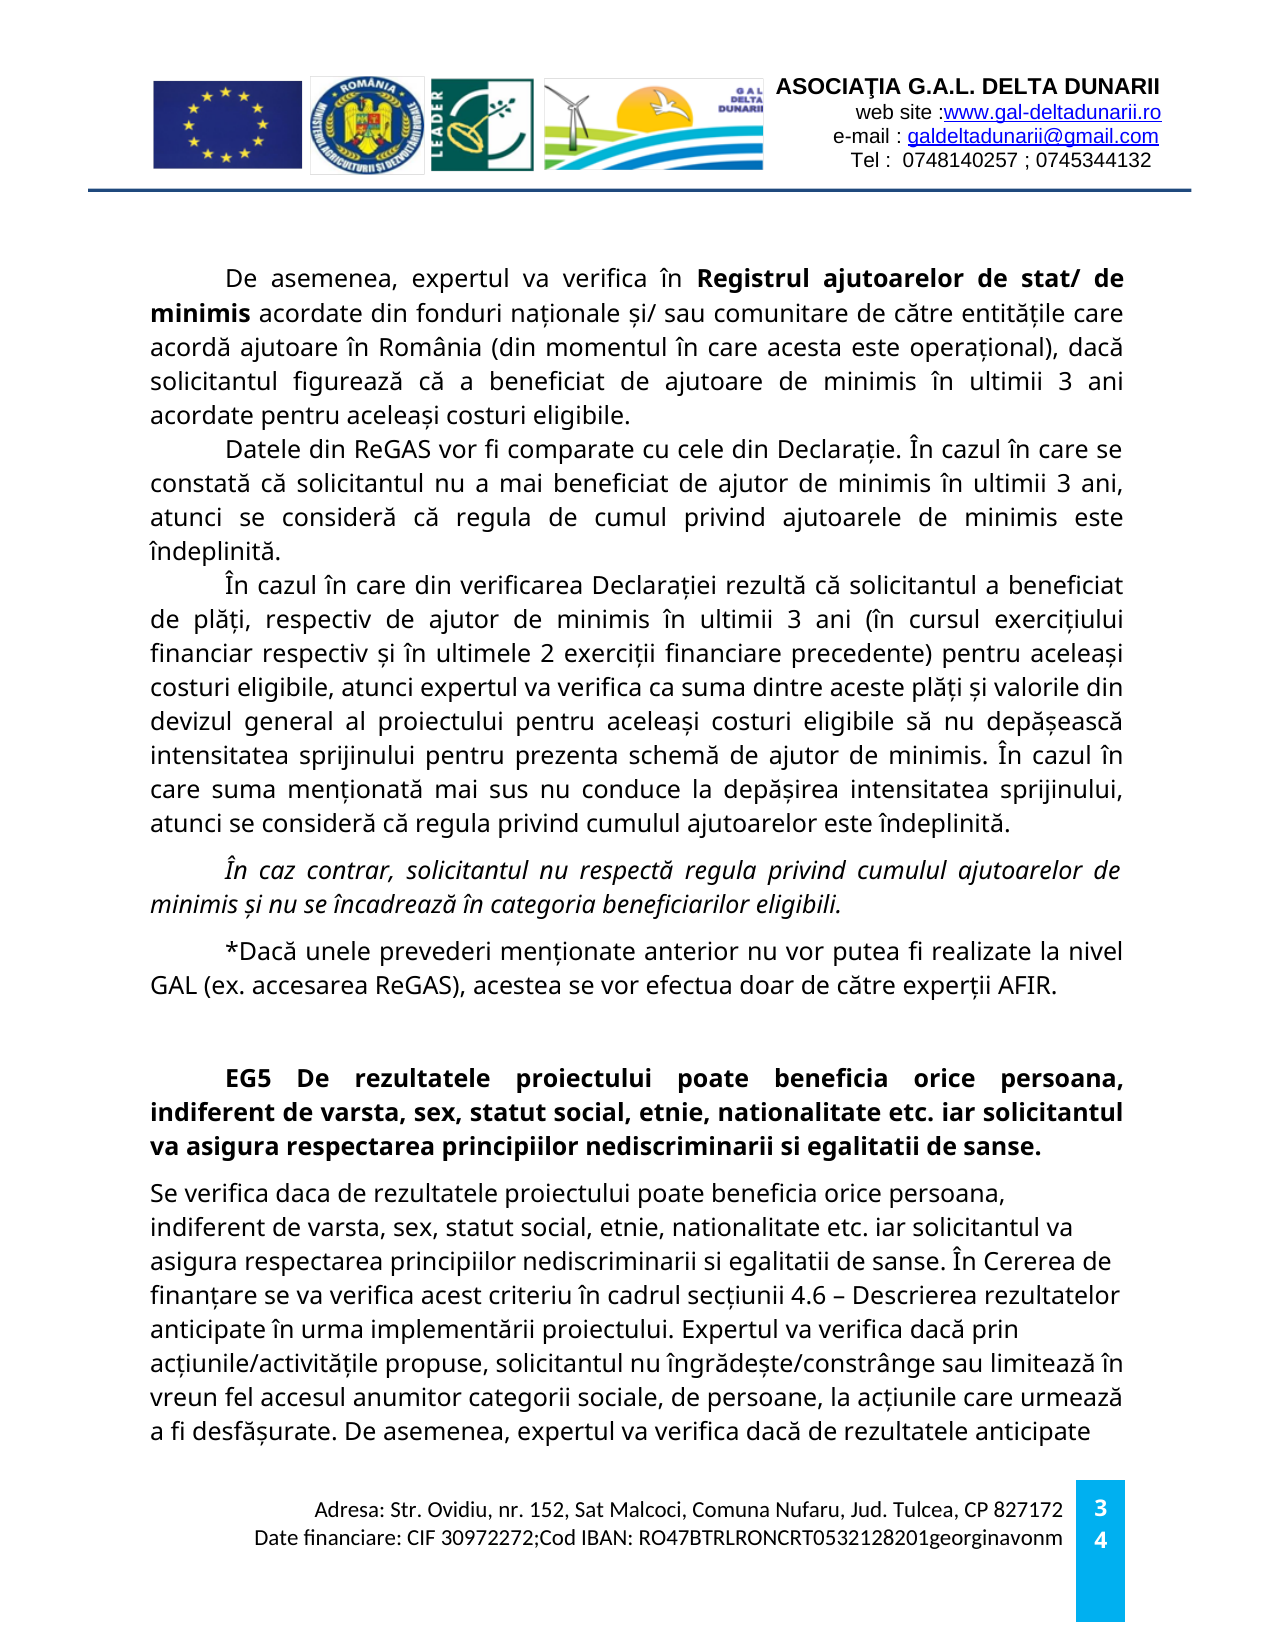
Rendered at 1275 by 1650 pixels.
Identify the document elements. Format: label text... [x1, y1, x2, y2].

picture [150, 75, 769, 177]
text În caz contrar, solicitantul nu respectă regula privind cumulul ajutoarelor de minimis și nu se încadrează în categoria beneficiarilor eligibili. [150, 853, 1125, 921]
text Datele din ReGAS vor fi comparate cu cele din Declarație. În cazul în care se constată că solicitantul nu a mai beneficiat de ajutor de minimis în ultimii 3 ani, atunci se consideră că regula de cumul privind ajutoarele de minimis este îndeplinită. [150, 431, 1125, 568]
text În cazul în care din verificarea Declarației rezultă că solicitantul a beneficiat de plăți, respectiv de ajutor de minimis în ultimii 3 ani (în cursul exercițiului financiar respectiv și în ultimele 2 exerciții financiare precedente) pentru aceleași costuri eligibile, atunci expertul va verifica ca suma dintre aceste plăți și valorile din devizul general al proiectului pentru aceleași costuri eligibile să nu depășească intensitatea sprijinului pentru prezenta schemă de ajutor de minimis. În cazul în care suma menționată mai sus nu conduce la depășirea intensitatea sprijinului, atunci se consideră că regula privind cumulul ajutoarelor este îndeplinită. [150, 568, 1125, 840]
text De asemenea, expertul va verifica în Registrul ajutoarelor de stat/ de minimis acordate din fonduri naționale și/ sau comunitare de către entitățile care acordă ajutoare în România (din momentul în care acesta este operațional), dacă solicitantul figurează că a beneficiat de ajutoare de minimis în ultimii 3 ani acordate pentru aceleași costuri eligibile. [150, 261, 1125, 431]
text EG5 De rezultatele proiectului poate beneficia orice persoana, indiferent de varsta, sex, statut social, etnie, nationalitate etc. iar solicitantul va asigura respectarea principiilor nediscriminarii si egalitatii de sanse. [150, 1061, 1125, 1163]
text *Dacă unele prevederi menționate anterior nu vor putea fi realizate la nivel GAL (ex. accesarea ReGAS), acestea se vor efectua doar de către experții AFIR. [150, 933, 1125, 1001]
